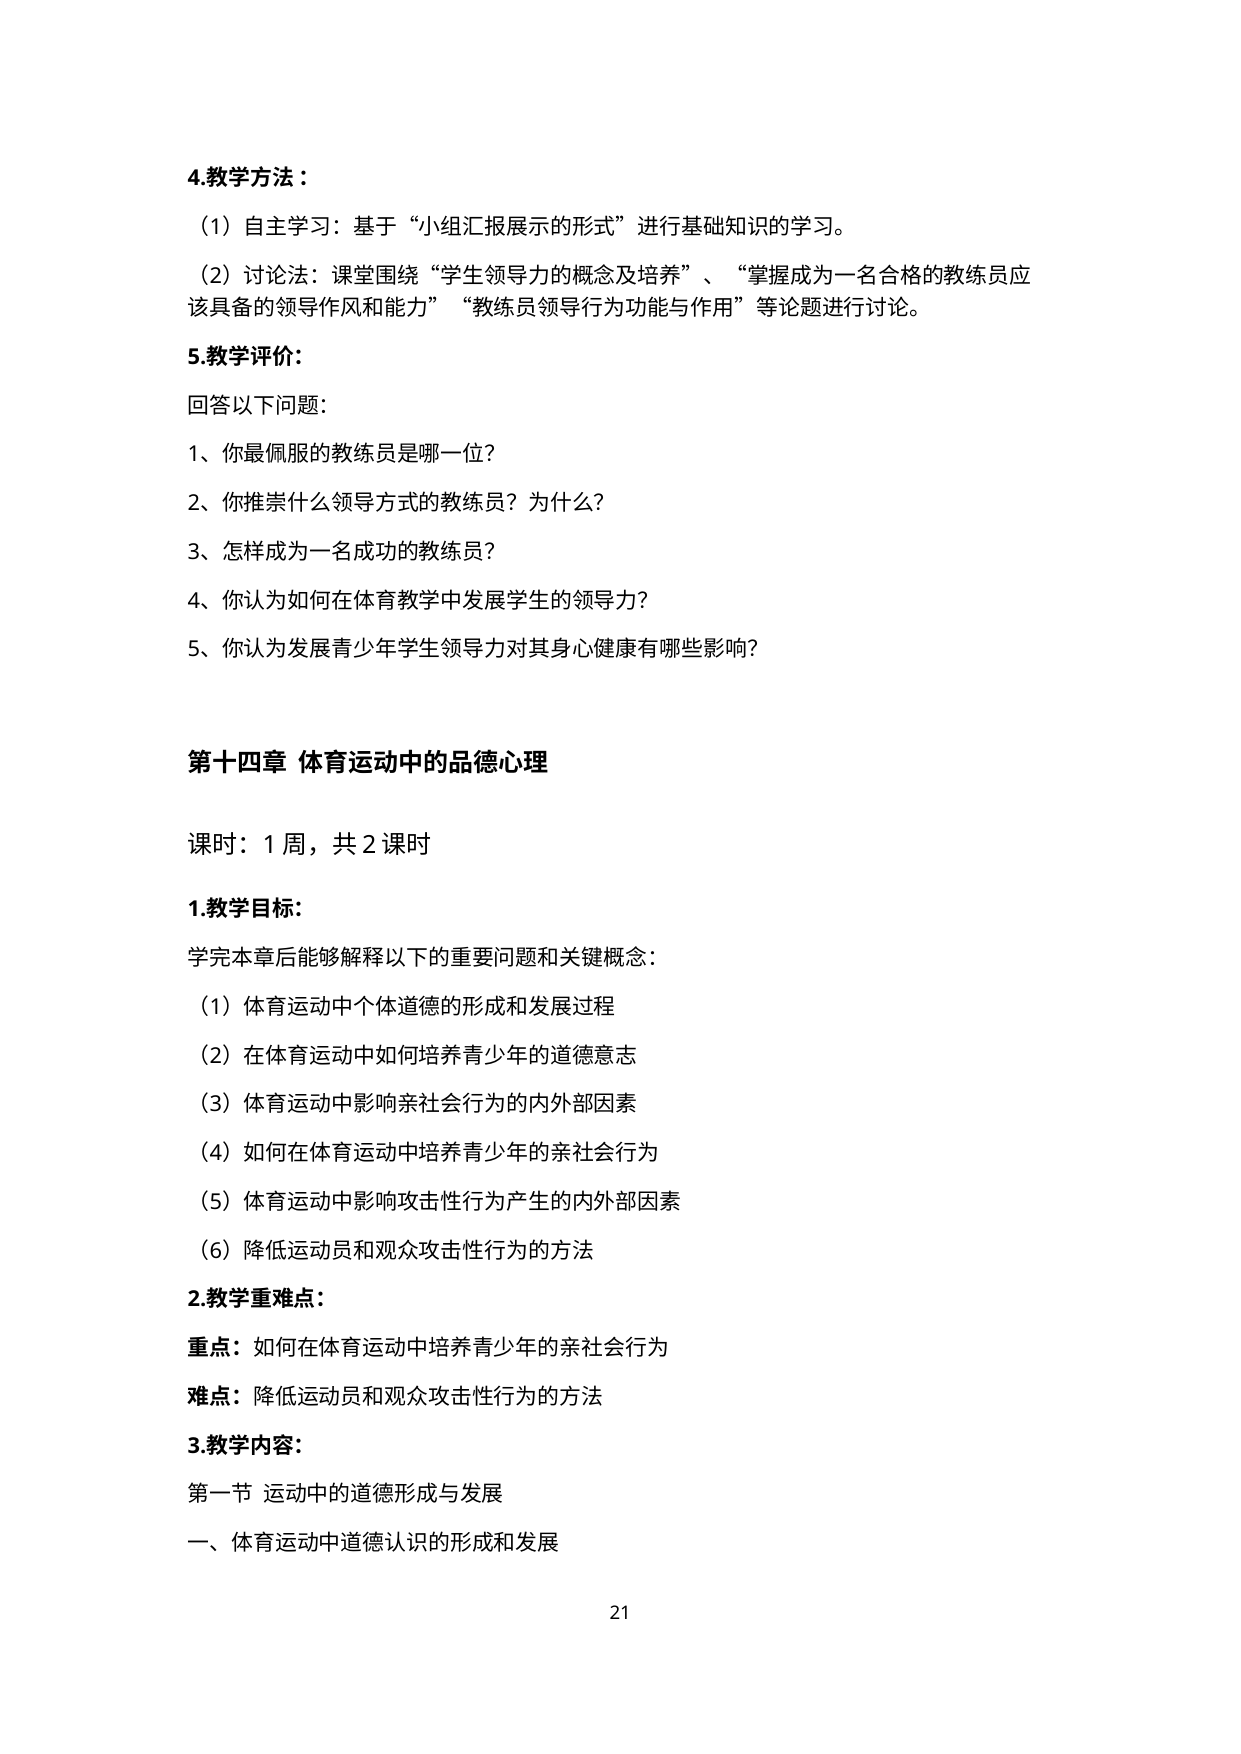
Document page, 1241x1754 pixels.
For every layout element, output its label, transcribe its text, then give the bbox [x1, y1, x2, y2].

text 1.教学目标： [187, 891, 1053, 923]
text 4、你认为如何在体育教学中发展学生的领导力？ [187, 582, 1053, 615]
text （1）自主学习：基于“小组汇报展示的形式”进行基础知识的学习。 [187, 208, 1053, 241]
text 2.教学重难点： [187, 1281, 1053, 1313]
text 5.教学评价： [187, 338, 1053, 371]
text 学完本章后能够解释以下的重要问题和关键概念： [187, 940, 1053, 972]
text 4.教学方法 ： [187, 160, 1053, 192]
text 1、你最佩服的教练员是哪一位？ [187, 436, 1053, 468]
text （2）在体育运动中如何培养青少年的道德意志 [187, 1037, 1053, 1070]
text 5、你认为发展青少年学生领导力对其身心健康有哪些影响？ [187, 631, 1053, 663]
text （1）体育运动中个体道德的形成和发展过程 [187, 988, 1053, 1021]
text 3、怎样成为一名成功的教练员？ [187, 533, 1053, 566]
text （3）体育运动中影响亲社会行为的内外部因素 [187, 1086, 1053, 1118]
text 课时：1周，共2课时 [187, 810, 1053, 875]
text 回答以下问题： [187, 387, 1053, 420]
text 第一节 运动中的道德形成与发展 [187, 1476, 1053, 1508]
text 一、体育运动中道德认识的形成和发展 [187, 1525, 1053, 1557]
text （5）体育运动中影响攻击性行为产生的内外部因素 [187, 1183, 1053, 1216]
text （4）如何在体育运动中培养青少年的亲社会行为 [187, 1135, 1053, 1167]
text 难点：降低运动员和观众攻击性行为的方法 [187, 1378, 1053, 1411]
text 2、你推崇什么领导方式的教练员？为什么？ [187, 485, 1053, 517]
text （6）降低运动员和观众攻击性行为的方法 [187, 1232, 1053, 1265]
text （2）讨论法：课堂围绕“学生领导力的概念及培养”、“掌握成为一名合格的教练员应该具备的领导作风和能力”“教练员领导行为功能与作用”等论题进行讨论。 [187, 257, 1053, 322]
text 第十四章 体育运动中的品德心理 [187, 728, 1053, 793]
text 重点：如何在体育运动中培养青少年的亲社会行为 [187, 1330, 1053, 1362]
text 3.教学内容： [187, 1427, 1053, 1460]
